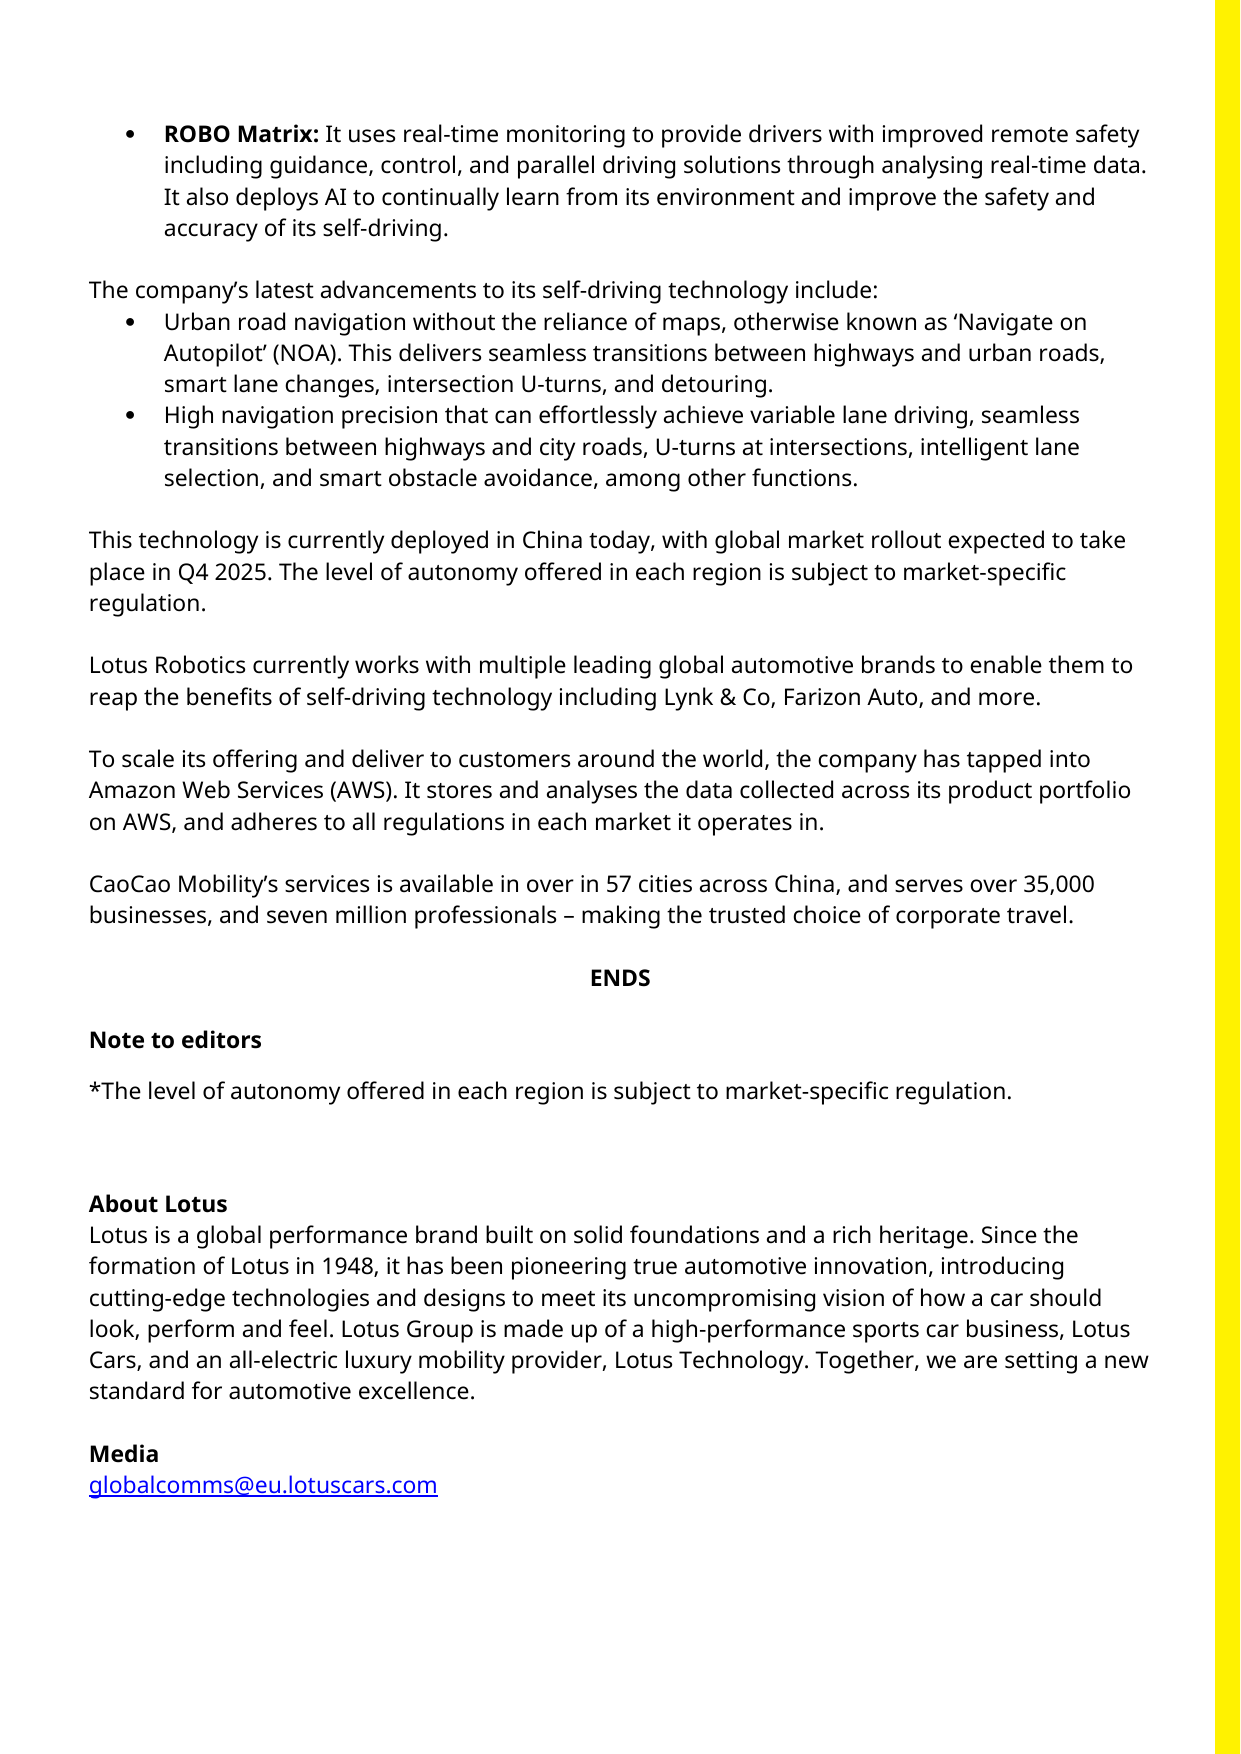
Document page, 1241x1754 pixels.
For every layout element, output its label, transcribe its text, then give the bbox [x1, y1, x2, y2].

text CaoCao Mobility’s services is available in over in 57 cities across China, and serves over 35,000 businesses, and seven million professionals – making the trusted choice of corporate travel. [89, 868, 1152, 931]
text About Lotus [89, 1188, 1152, 1219]
text globalcomms@eu.lotuscars.com [89, 1469, 1152, 1500]
text Lotus Robotics currently works with multiple leading global automotive brands to enable them to reap the benefits of self-driving technology including Lynk & Co, Farizon Auto, and more. [89, 649, 1152, 712]
list High navigation precision that can effortlessly achieve variable lane driving, seamless transitions between highways and city roads, U-turns at intersections, intelligent lane selection, and smart obstacle avoidance, among other functions. [126, 399, 1152, 493]
text This technology is currently deployed in China today, with global market rollout expected to take place in Q4 2025. The level of autonomy offered in each region is subject to market-specific regulation. [89, 524, 1152, 618]
text *The level of autonomy offered in each region is subject to market-specific regulation. [89, 1075, 1152, 1106]
text Media [89, 1438, 1156, 1469]
text Note to editors [89, 1024, 1152, 1056]
list Urban road navigation without the reliance of maps, otherwise known as ‘Navigate on Autopilot’ (NOA). This delivers seamless transitions between highways and urban roads, smart lane changes, intersection U-turns, and detouring. [126, 306, 1152, 399]
text ENDS [89, 962, 1152, 993]
text Lotus is a global performance brand built on solid foundations and a rich heritage. Since the formation of Lotus in 1948, it has been pioneering true automotive innovation, introducing cutting-edge technologies and designs to meet its uncompromising vision of how a car should look, perform and feel. Lotus Group is made up of a high-performance sports car business, Lotus Cars, and an all-electric luxury mobility provider, Lotus Technology. Together, we are setting a new standard for automotive excellence. [89, 1219, 1152, 1406]
text The company’s latest advancements to its self-driving technology include: [89, 274, 1152, 306]
list ROBO Matrix: It uses real-time monitoring to provide drivers with improved remote safety including guidance, control, and parallel driving solutions through analysing real-time data. It also deploys AI to continually learn from its environment and improve the safety and accuracy of its self-driving. [126, 118, 1152, 243]
text To scale its offering and deliver to customers around the world, the company has tapped into Amazon Web Services (AWS). It stores and analyses the data collected across its product portfolio on AWS, and adheres to all regulations in each market it operates in. [89, 743, 1152, 837]
